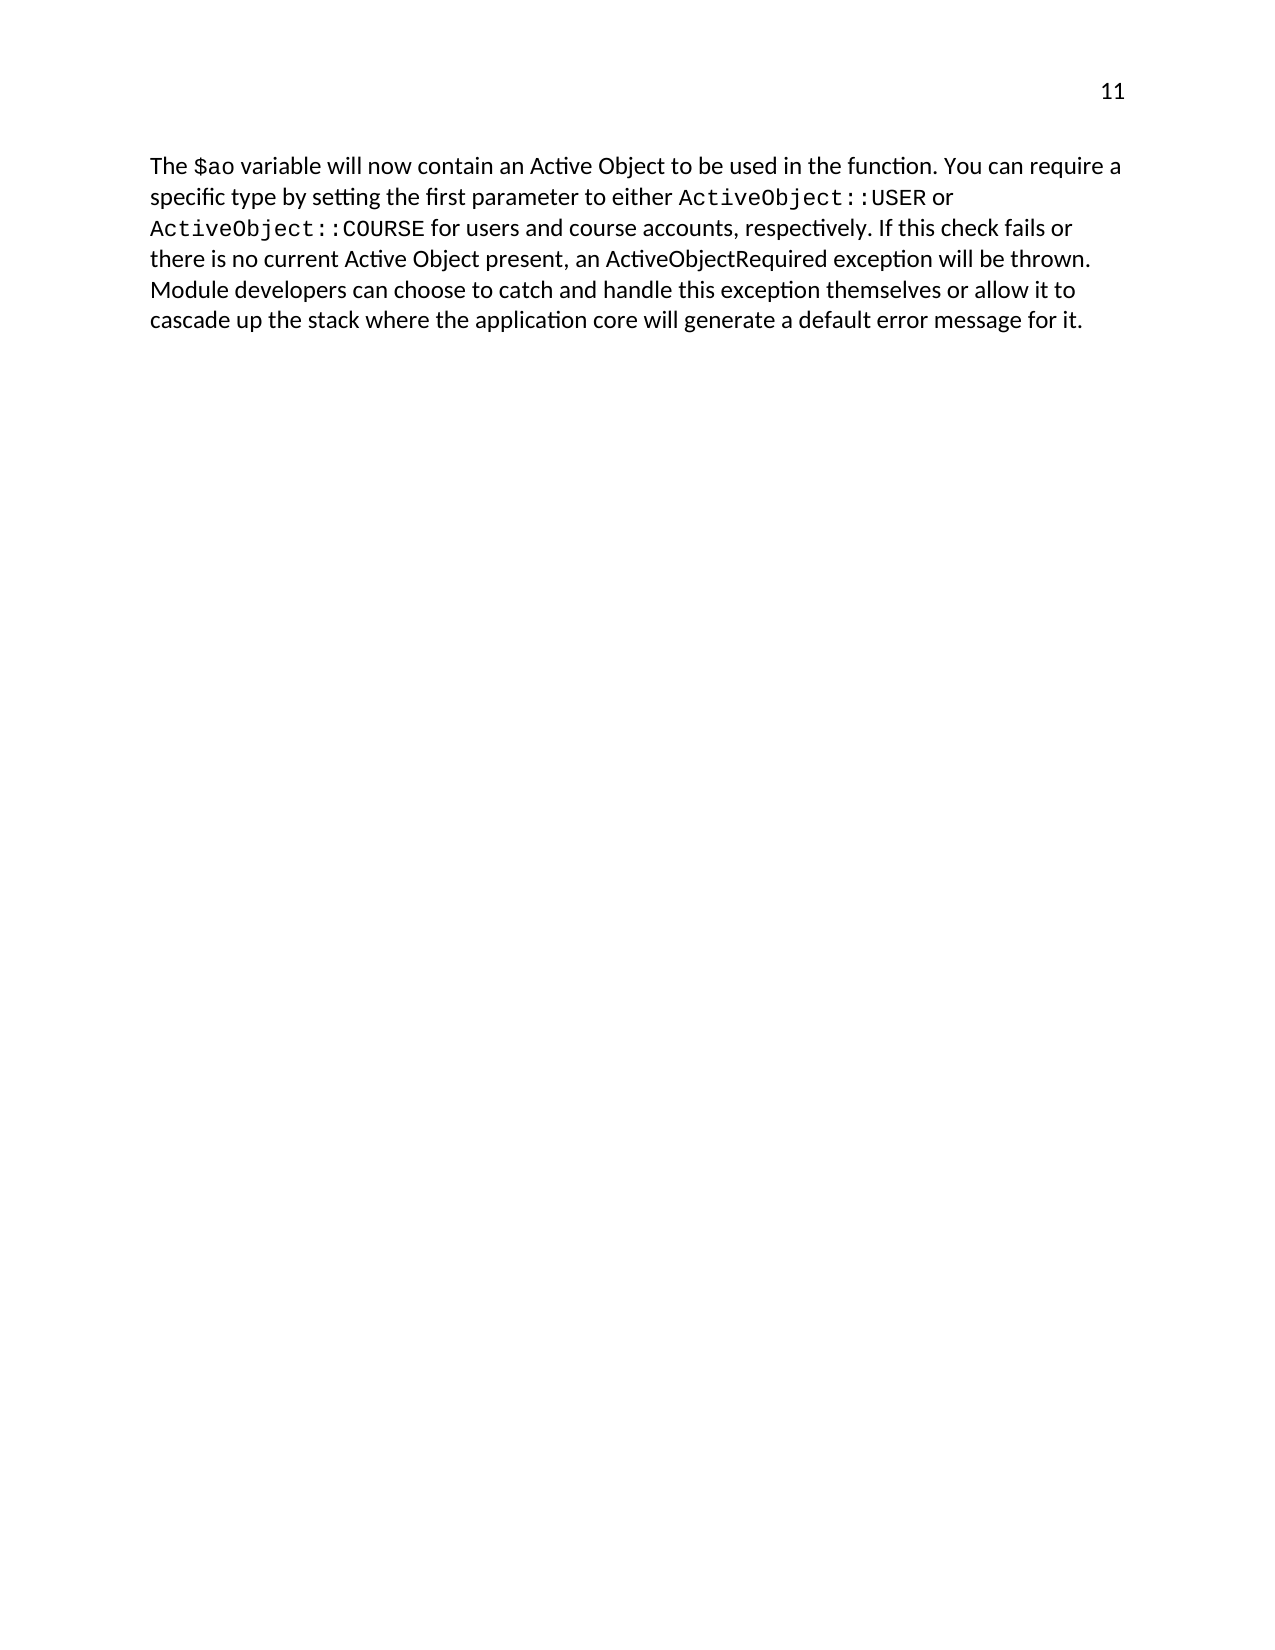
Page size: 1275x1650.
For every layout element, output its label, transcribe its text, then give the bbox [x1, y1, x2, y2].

text The $ao variable will now contain an Active Object to be used in the function. You can require a specific type by setting the first parameter to either ActiveObject::USER or ActiveObject::COURSE for users and course accounts, respectively. If this check fails or there is no current Active Object present, an ActiveObjectRequired exception will be thrown. Module developers can choose to catch and handle this exception themselves or allow it to cascade up the stack where the application core will generate a default error message for it. [150, 150, 1125, 335]
